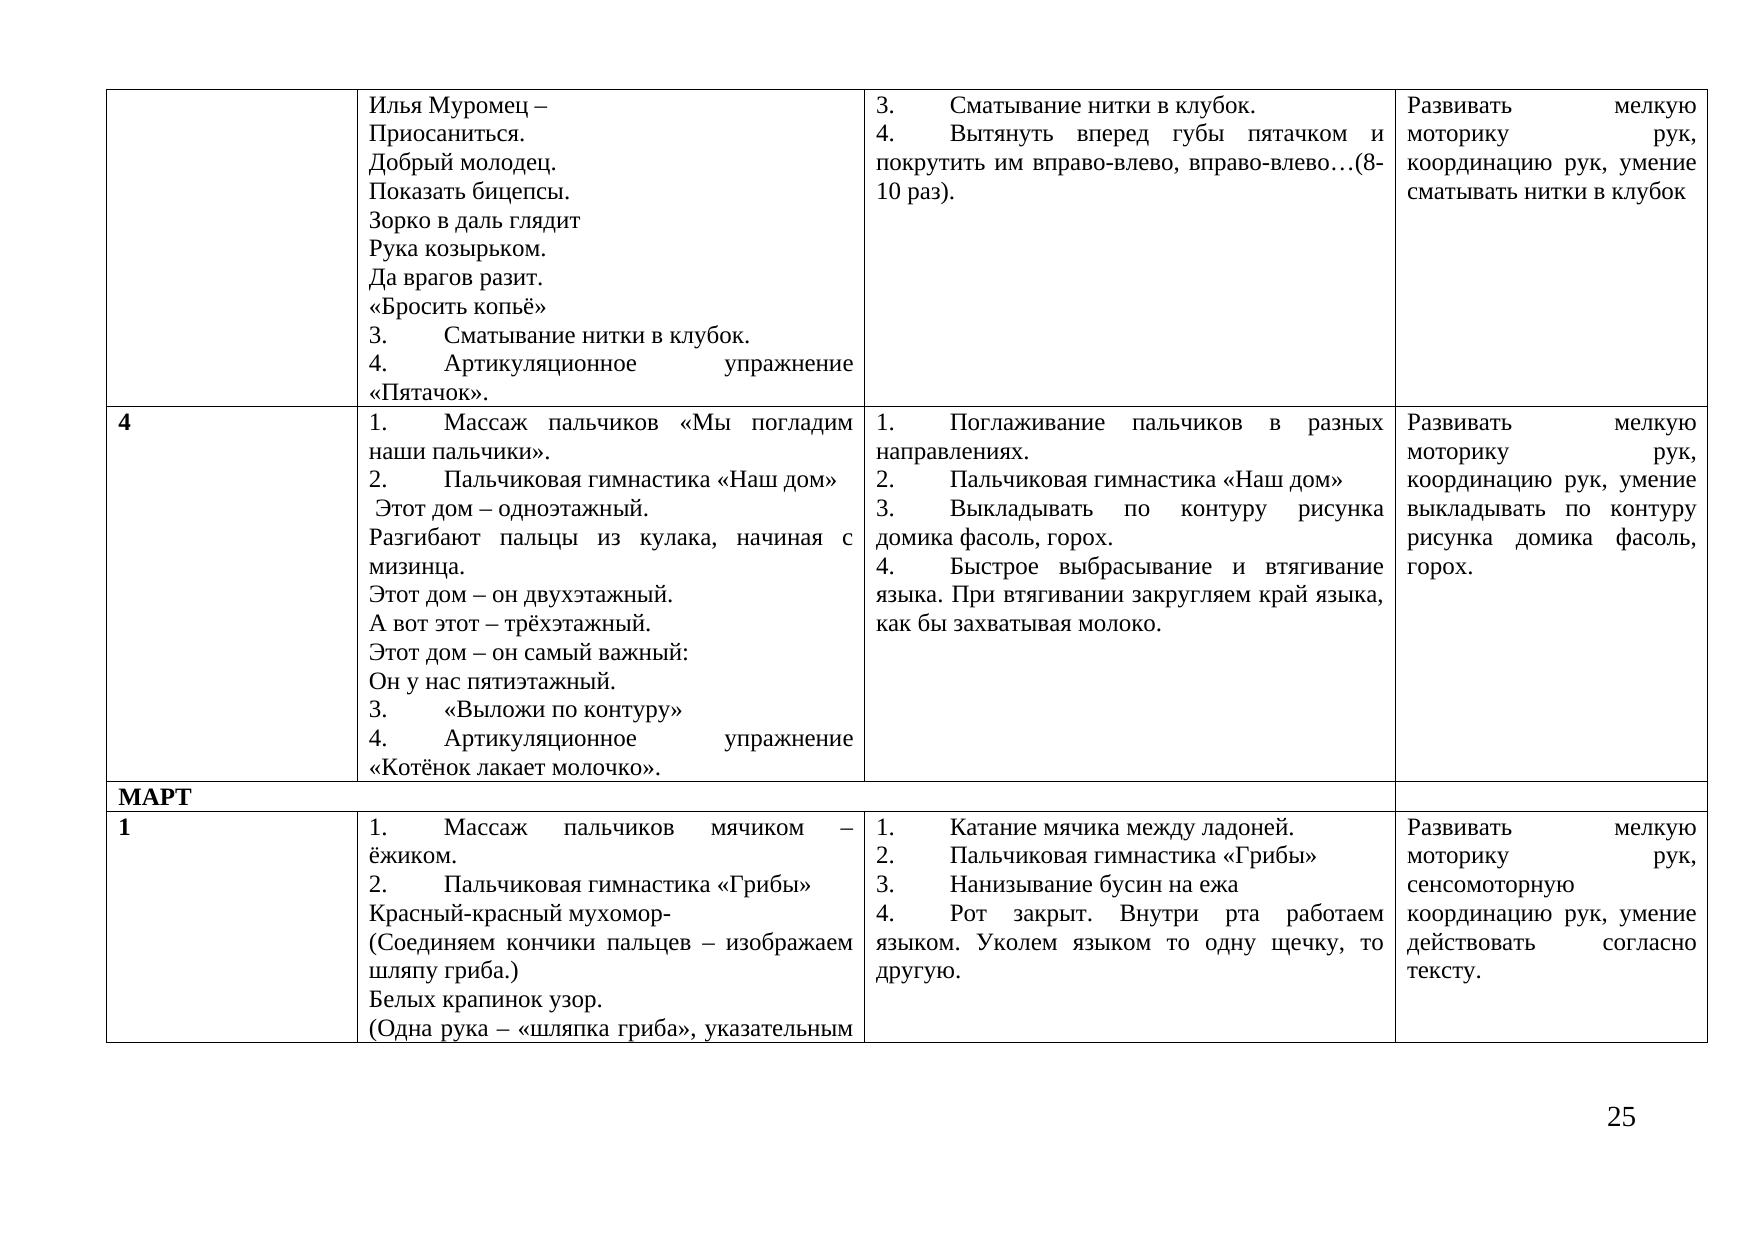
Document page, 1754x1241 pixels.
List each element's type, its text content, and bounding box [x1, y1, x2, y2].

table_cell [1396, 782, 1707, 811]
table_cell 4 [107, 407, 357, 781]
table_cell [1396, 812, 1707, 1042]
table_cell Поглаживание пальчиков в разных направлениях. Пальчиковая гимнастика «Наш дом» Выкладывать по контуру рисунка домика фасоль, горох. Быстрое выбрасывание и втягивание языка. При втягивании закругляем край языка, как бы захватывая молоко. [865, 407, 1395, 781]
table_cell Развивать мелкую моторику рук, координацию рук, умение выкладывать по контуру рисунка домика фасоль, горох. [1396, 407, 1707, 781]
table_cell 3 [107, 90, 357, 406]
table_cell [865, 812, 1395, 1042]
table_cell 1 [107, 812, 357, 1042]
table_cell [1396, 90, 1707, 406]
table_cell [865, 90, 1395, 406]
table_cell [358, 90, 864, 406]
table_cell Массаж пальчиков «Мы погладим наши пальчики». Пальчиковая гимнастика «Наш дом» Этот дом – одноэтажный. Разгибают пальцы из кулака, начиная с мизинца. Этот дом – он двухэтажный. А вот этот – трёхэтажный. Этот дом – он самый важный: Он у нас пятиэтажный. «Выложи по контуру» Артикуляционное упражнение «Котёнок лакает молочко». [358, 407, 864, 781]
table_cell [358, 812, 864, 1042]
table_cell МАРТ [107, 782, 1395, 811]
